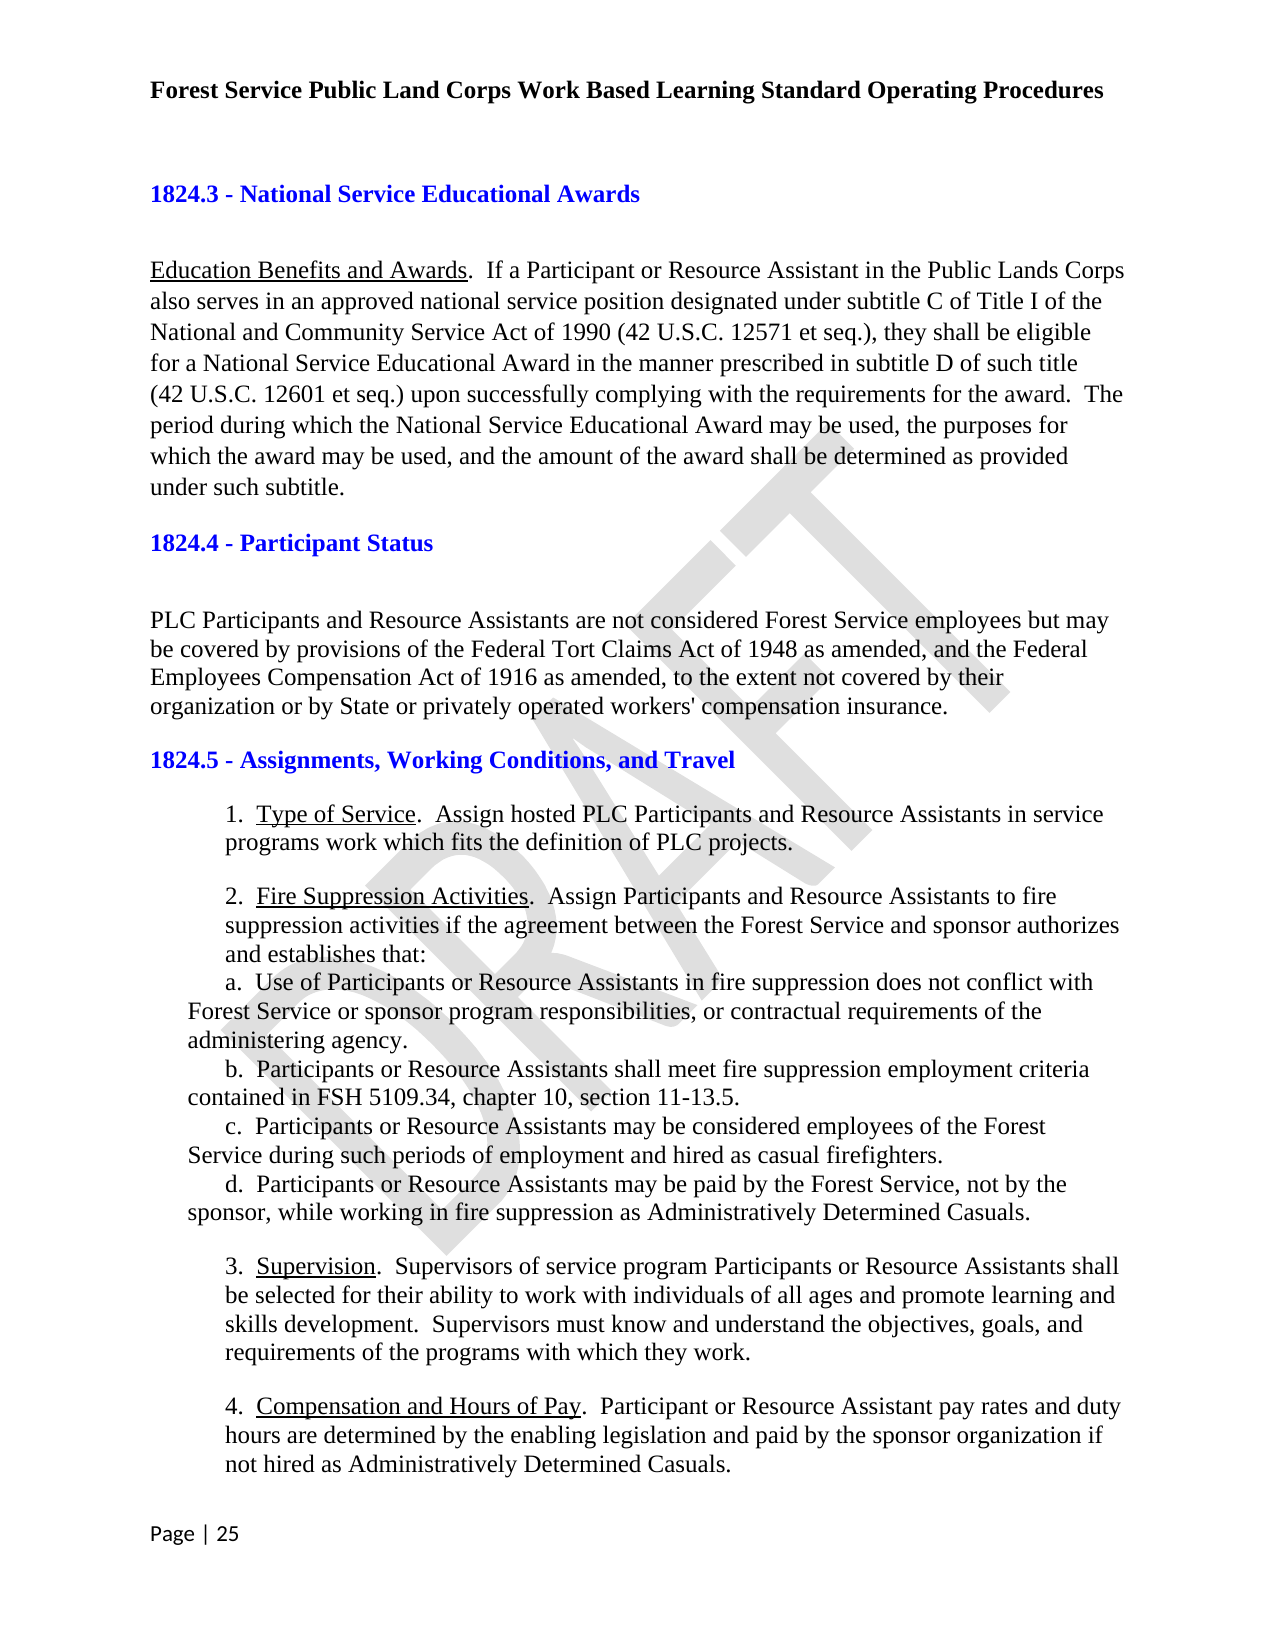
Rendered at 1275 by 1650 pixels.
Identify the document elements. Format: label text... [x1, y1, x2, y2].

text Education Benefits and Awards. If a Participant or Resource Assistant in the Public Lands Corps also serves in an approved national service position designated under subtitle C of Title I of the National and Community Service Act of 1990 (42 U.S.C. 12571 et seq.), they shall be eligible for a National Service Educational Award in the manner prescribed in subtitle D of such title (42 U.S.C. 12601 et seq.) upon successfully complying with the requirements for the award. The period during which the National Service Educational Award may be used, the purposes for which the award may be used, and the amount of the award shall be determined as provided under such subtitle. [150, 255, 1125, 501]
list 4. Compensation and Hours of Pay. Participant or Resource Assistant pay rates and duty hours are determined by the enabling legislation and paid by the sponsor organization if not hired as Administratively Determined Casuals. [225, 1391, 1125, 1477]
text PLC Participants and Resource Assistants are not considered Forest Service employees but may be covered by provisions of the Federal Tort Claims Act of 1948 as amended, and the Federal Employees Compensation Act of 1916 as amended, to the extent not covered by their organization or by State or privately operated workers' compensation insurance. [150, 605, 1125, 720]
list b. Participants or Resource Assistants shall meet fire suppression employment criteria contained in FSH 5109.34, chapter 10, section 11-13.5. [187, 1054, 1125, 1111]
list d. Participants or Resource Assistants may be paid by the Forest Service, not by the sponsor, while working in fire suppression as Administratively Determined Casuals. [187, 1169, 1125, 1226]
subtitle 1824.3 - National Service Educational Awards [150, 179, 1125, 207]
list c. Participants or Resource Assistants may be considered employees of the Forest Service during such periods of employment and hired as casual firefighters. [187, 1111, 1125, 1169]
list a. Use of Participants or Resource Assistants in fire suppression does not conflict with Forest Service or sponsor program responsibilities, or contractual requirements of the administering agency. [187, 967, 1125, 1054]
list 2. Fire Suppression Activities. Assign Participants and Resource Assistants to fire suppression activities if the agreement between the Forest Service and sponsor authorizes and establishes that: [225, 881, 1125, 967]
list 1. Type of Service. Assign hosted PLC Participants and Resource Assistants in service programs work which fits the definition of PLC projects. [225, 799, 1125, 856]
subtitle 1824.4 - Participant Status [150, 528, 1125, 557]
subtitle 1824.5 - Assignments, Working Conditions, and Travel [150, 745, 1125, 774]
list 3. Supervision. Supervisors of service program Participants or Resource Assistants shall be selected for their ability to work with individuals of all ages and promote learning and skills development. Supervisors must know and understand the objectives, goals, and requirements of the programs with which they work. [225, 1251, 1125, 1366]
